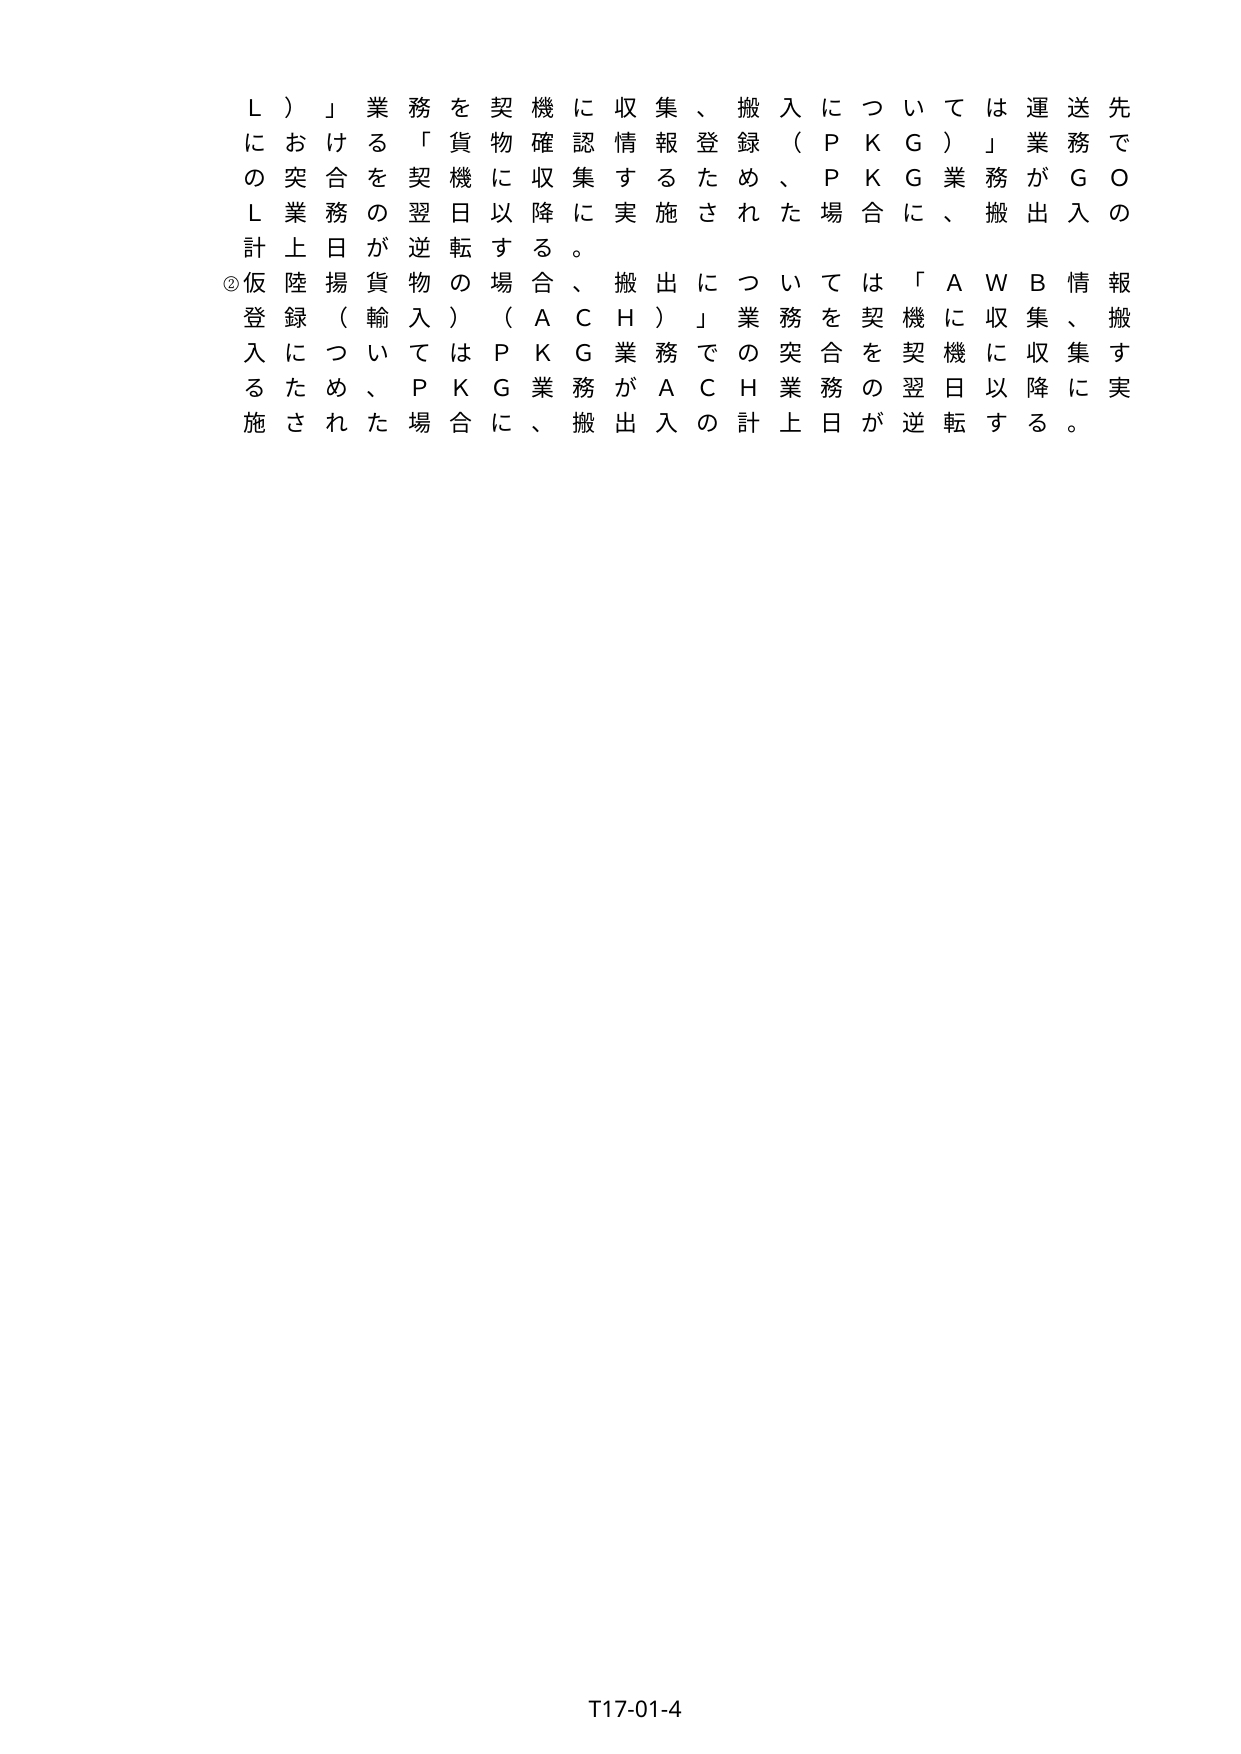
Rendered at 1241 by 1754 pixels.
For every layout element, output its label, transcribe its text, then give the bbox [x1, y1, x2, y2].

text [212, 89, 1150, 264]
text ②仮陸揚貨物の場合、搬出については「ＡＷＢ情報登録（輸入）（ＡＣＨ）」業務を契機に収集、搬入についてはＰＫＧ業務での突合を契機に収集するため、ＰＫＧ業務がＡＣＨ業務の翌日以降に実施された場合に、搬出入の計上日が逆転する。 [212, 264, 1150, 439]
